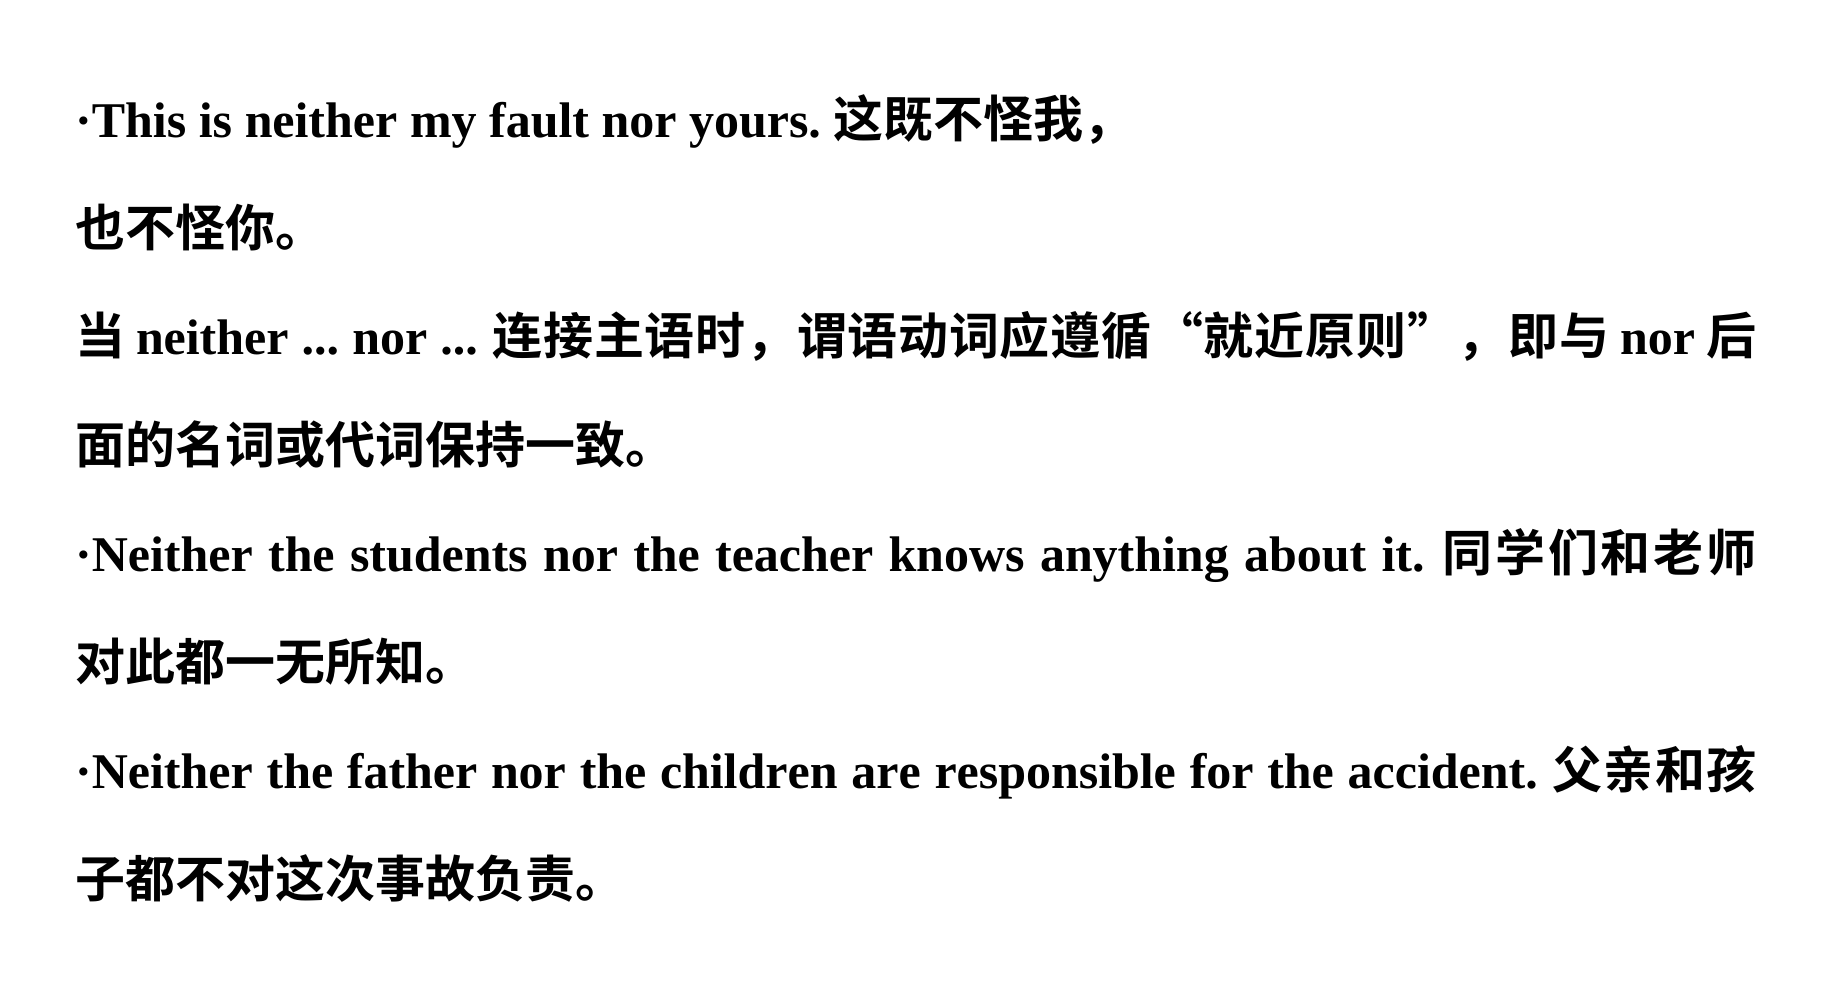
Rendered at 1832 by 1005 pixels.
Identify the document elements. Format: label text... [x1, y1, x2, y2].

text ·Neither the father nor the children are responsible for the accident. 父亲和孩子都不对这次事故负责。 [75, 731, 1756, 912]
text ·This is neither my fault nor yours. 这既不怪我， [75, 79, 1756, 152]
text 当neither ... nor ... 连接主语时，谓语动词应遵循“就近原则”，即与nor后面的名词或代词保持一致。 [75, 297, 1756, 478]
text 也不怪你。 [75, 188, 1756, 261]
text ·Neither the students nor the teacher knows anything about it. 同学们和老师对此都一无所知。 [75, 514, 1756, 695]
